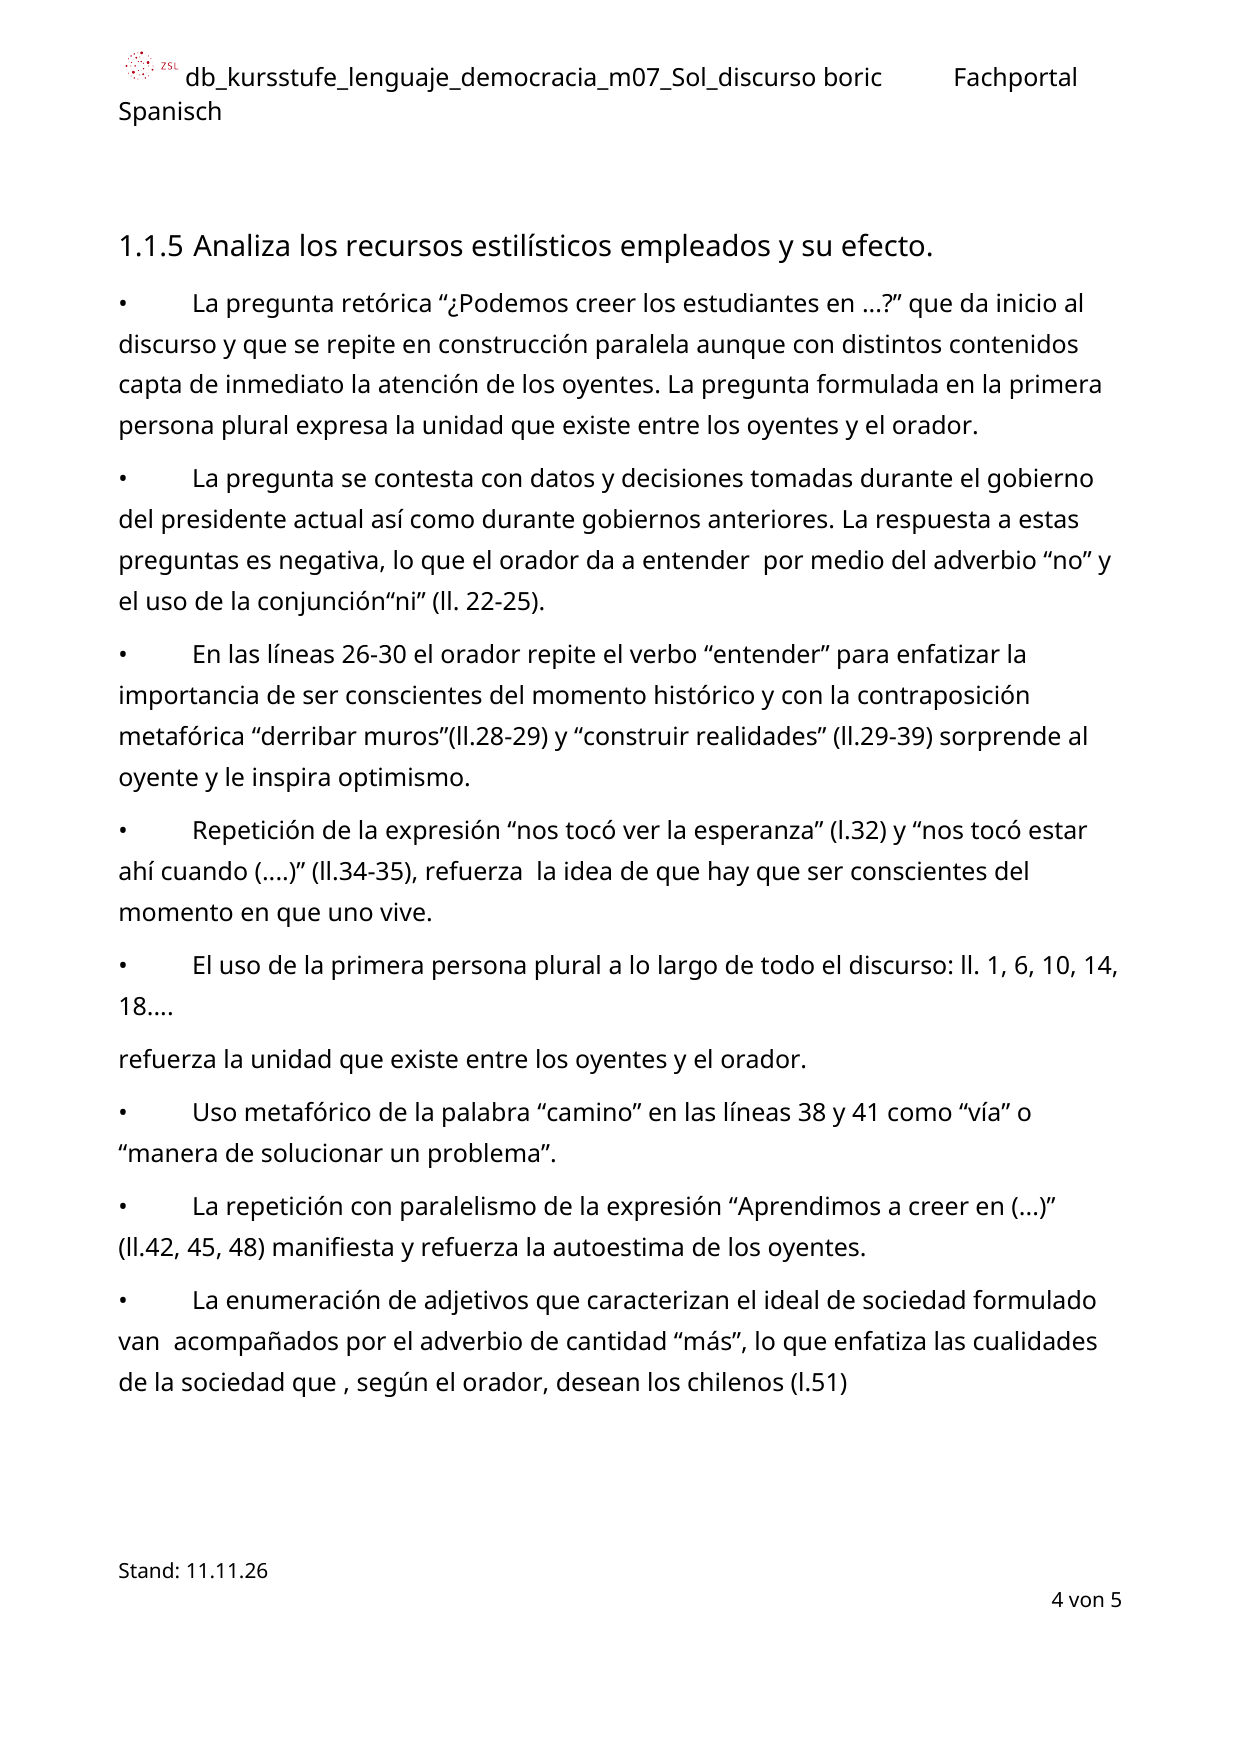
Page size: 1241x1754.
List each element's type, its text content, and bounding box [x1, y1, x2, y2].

text • El uso de la primera persona plural a lo largo de todo el discurso: ll. 1, 6, 10, 14, 18.... [118, 947, 1122, 1022]
text • Repetición de la expresión “nos tocó ver la esperanza” (l.32) y “nos tocó estar ahí cuando (....)” (ll.34-35), refuerza la idea de que hay que ser conscientes del momento en que uno vive. [118, 813, 1122, 928]
text • La pregunta retórica “¿Podemos creer los estudiantes en ...?” que da inicio al discurso y que se repite en construcción paralela aunque con distintos contenidos capta de inmediato la atención de los oyentes. La pregunta formulada en la primera persona plural expresa la unidad que existe entre los oyentes y el orador. [118, 285, 1122, 442]
picture [118, 44, 186, 87]
text • Uso metafórico de la palabra “camino” en las líneas 38 y 41 como “vía” o “manera de solucionar un problema”. [118, 1095, 1122, 1170]
text • La pregunta se contesta con datos y decisiones tomadas durante el gobierno del presidente actual así como durante gobiernos anteriores. La respuesta a estas preguntas es negativa, lo que el orador da a entender por medio del adverbio “no” y el uso de la conjunción“ni” (ll. 22-25). [118, 461, 1122, 618]
text refuerza la unidad que existe entre los oyentes y el orador. [118, 1042, 1122, 1076]
text • La enumeración de adjetivos que caracterizan el ideal de sociedad formulado van acompañados por el adverbio de cantidad “más”, lo que enfatiza las cualidades de la sociedad que , según el orador, desean los chilenos (l.51) [118, 1283, 1122, 1399]
subtitle Analiza los recursos estilísticos empleados y su efecto. [118, 225, 1122, 265]
text • En las líneas 26-30 el orador repite el verbo “entender” para enfatizar la importancia de ser conscientes del momento histórico y con la contraposición metafórica “derribar muros”(ll.28-29) y “construir realidades” (ll.29-39) sorprende al oyente y le inspira optimismo. [118, 637, 1122, 793]
text • La repetición con paralelismo de la expresión “Aprendimos a creer en (...)” (ll.42, 45, 48) manifiesta y refuerza la autoestima de los oyentes. [118, 1189, 1122, 1264]
